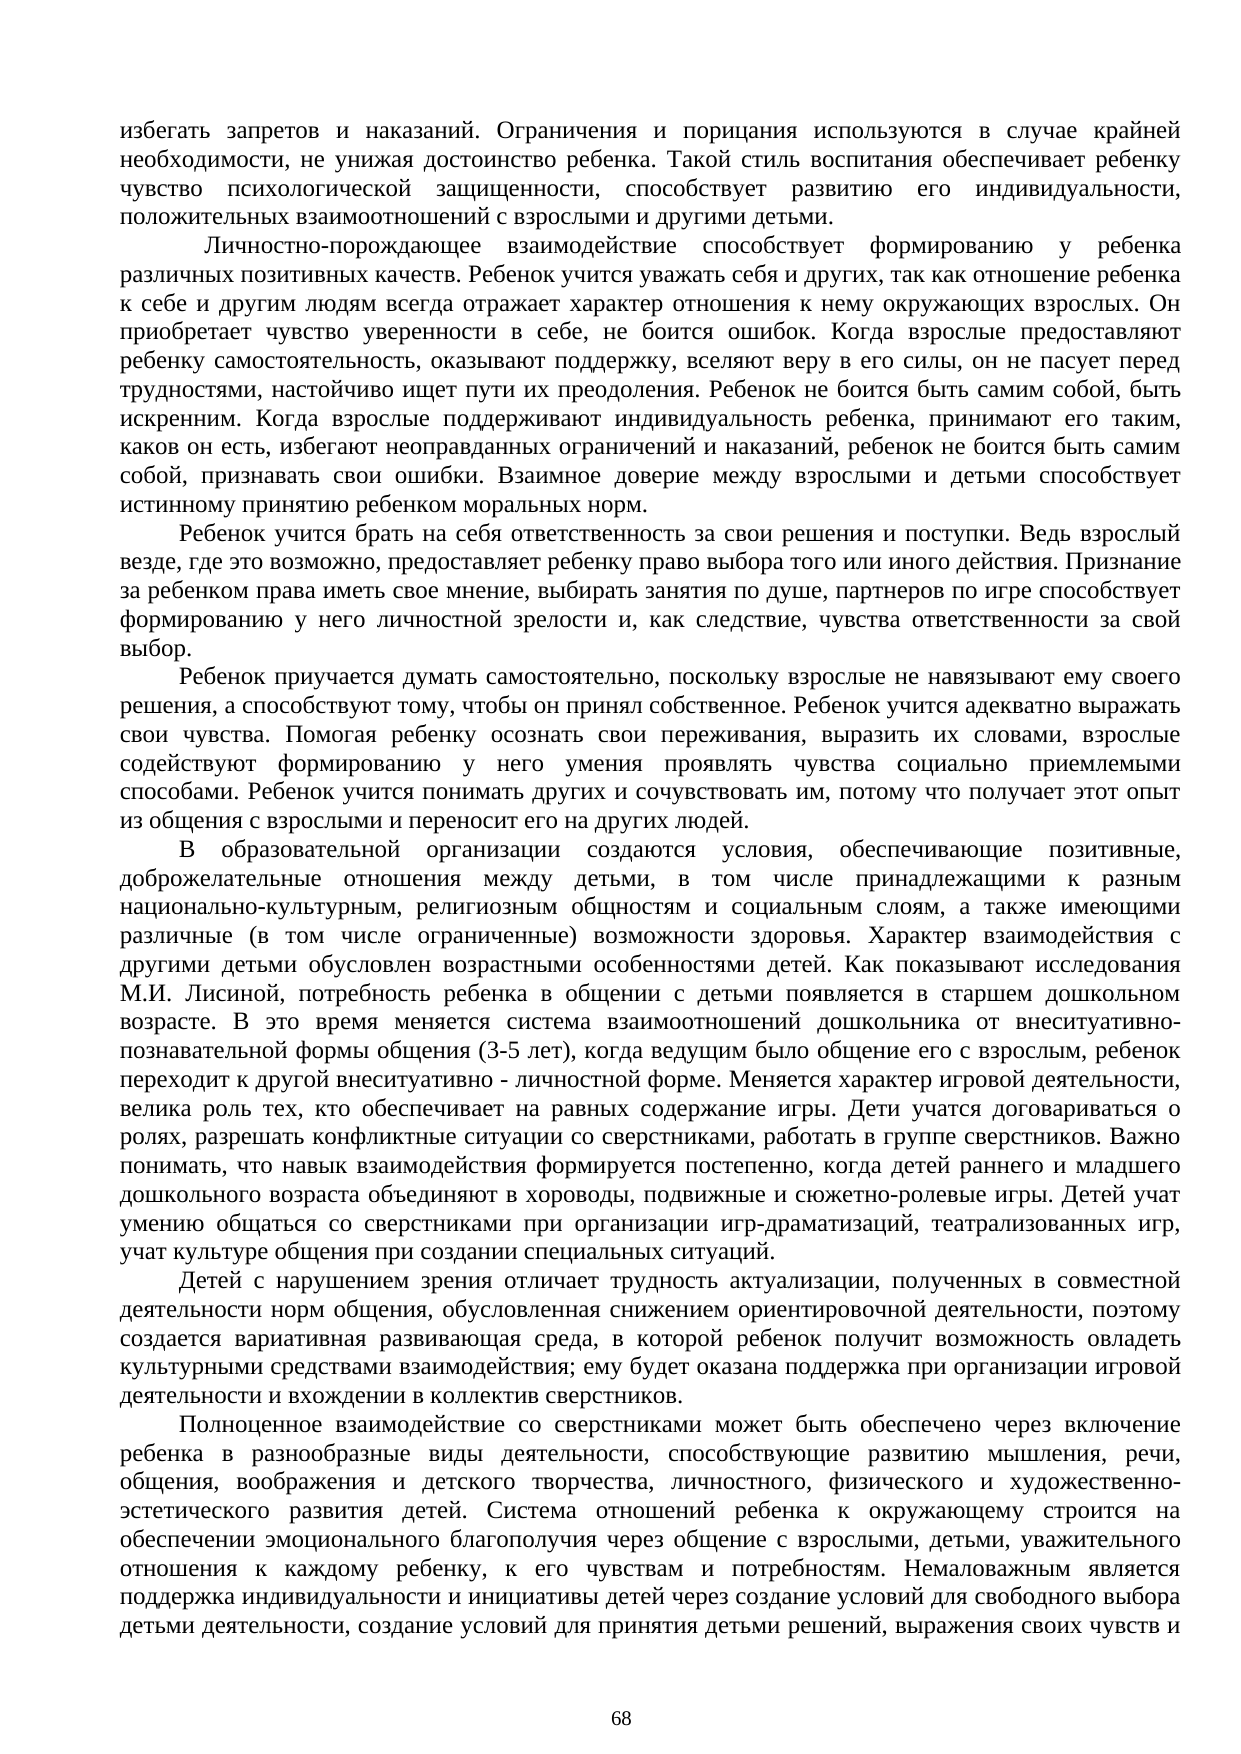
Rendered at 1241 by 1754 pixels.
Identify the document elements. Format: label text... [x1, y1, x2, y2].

text Ребенок приучается думать самостоятельно, поскольку взрослые не навязывают ему своего решения, а способствуют тому, чтобы он принял собственное. Ребенок учится адекватно выражать свои чувства. Помогая ребенку осознать свои переживания, выразить их словами, взрослые содействуют формированию у него умения проявлять чувства социально приемлемыми способами. Ребенок учится понимать других и сочувствовать им, потому что получает этот опыт из общения с взрослыми и переносит его на других людей. [119, 661, 1182, 834]
text Личностно-порождающее взаимодействие способствует формированию у ребенка различных позитивных качеств. Ребенок учится уважать себя и других, так как отношение ребенка к себе и другим людям всегда отражает характер отношения к нему окружающих взрослых. Он приобретает чувство уверенности в себе, не боится ошибок. Когда взрослые предоставляют ребенку самостоятельность, оказывают поддержку, вселяют веру в его силы, он не пасует перед трудностями, настойчиво ищет пути их преодоления. Ребенок не боится быть самим собой, быть искренним. Когда взрослые поддерживают индивидуальность ребенка, принимают его таким, каков он есть, избегают неоправданных ограничений и наказаний, ребенок не боится быть самим собой, признавать свои ошибки. Взаимное доверие между взрослыми и детьми способствует истинному принятию ребенком моральных норм. [119, 230, 1182, 518]
text Ребенок учится брать на себя ответственность за свои решения и поступки. Ведь взрослый везде, где это возможно, предоставляет ребенку право выбора того или иного действия. Признание за ребенком права иметь свое мнение, выбирать занятия по душе, партнеров по игре способствует формированию у него личностной зрелости и, как следствие, чувства ответственности за свой выбор. [119, 518, 1182, 661]
text В образовательной организации создаются условия, обеспечивающие позитивные, доброжелательные отношения между детьми, в том числе принадлежащими к разным национально-культурным, религиозным общностям и социальным слоям, а также имеющими различные (в том числе ограниченные) возможности здоровья. Характер взаимодействия с другими детьми обусловлен возрастными особенностями детей. Как показывают исследования М.И. Лисиной, потребность ребенка в общении с детьми появляется в старшем дошкольном возрасте. В это время меняется система взаимоотношений дошкольника от внеситуативно-познавательной формы общения (3-5 лет), когда ведущим было общение его с взрослым, ребенок переходит к другой внеситуативно - личностной форме. Меняется характер игровой деятельности, велика роль тех, кто обеспечивает на равных содержание игры. Дети учатся договариваться о ролях, разрешать конфликтные ситуации со сверстниками, работать в группе сверстников. Важно понимать, что навык взаимодействия формируется постепенно, когда детей раннего и младшего дошкольного возраста объединяют в хороводы, подвижные и сюжетно-ролевые игры. Детей учат умению общаться со сверстниками при организации игр-драматизаций, театрализованных игр, учат культуре общения при создании специальных ситуаций. [119, 834, 1182, 1265]
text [119, 1409, 1182, 1639]
text Детей с нарушением зрения отличает трудность актуализации, полученных в совместной деятельности норм общения, обусловленная снижением ориентировочной деятельности, поэтому создается вариативная развивающая среда, в которой ребенок получит возможность овладеть культурными средствами взаимодействия; ему будет оказана поддержка при организации игровой деятельности и вхождении в коллектив сверстников. [119, 1265, 1182, 1409]
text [119, 115, 1182, 230]
